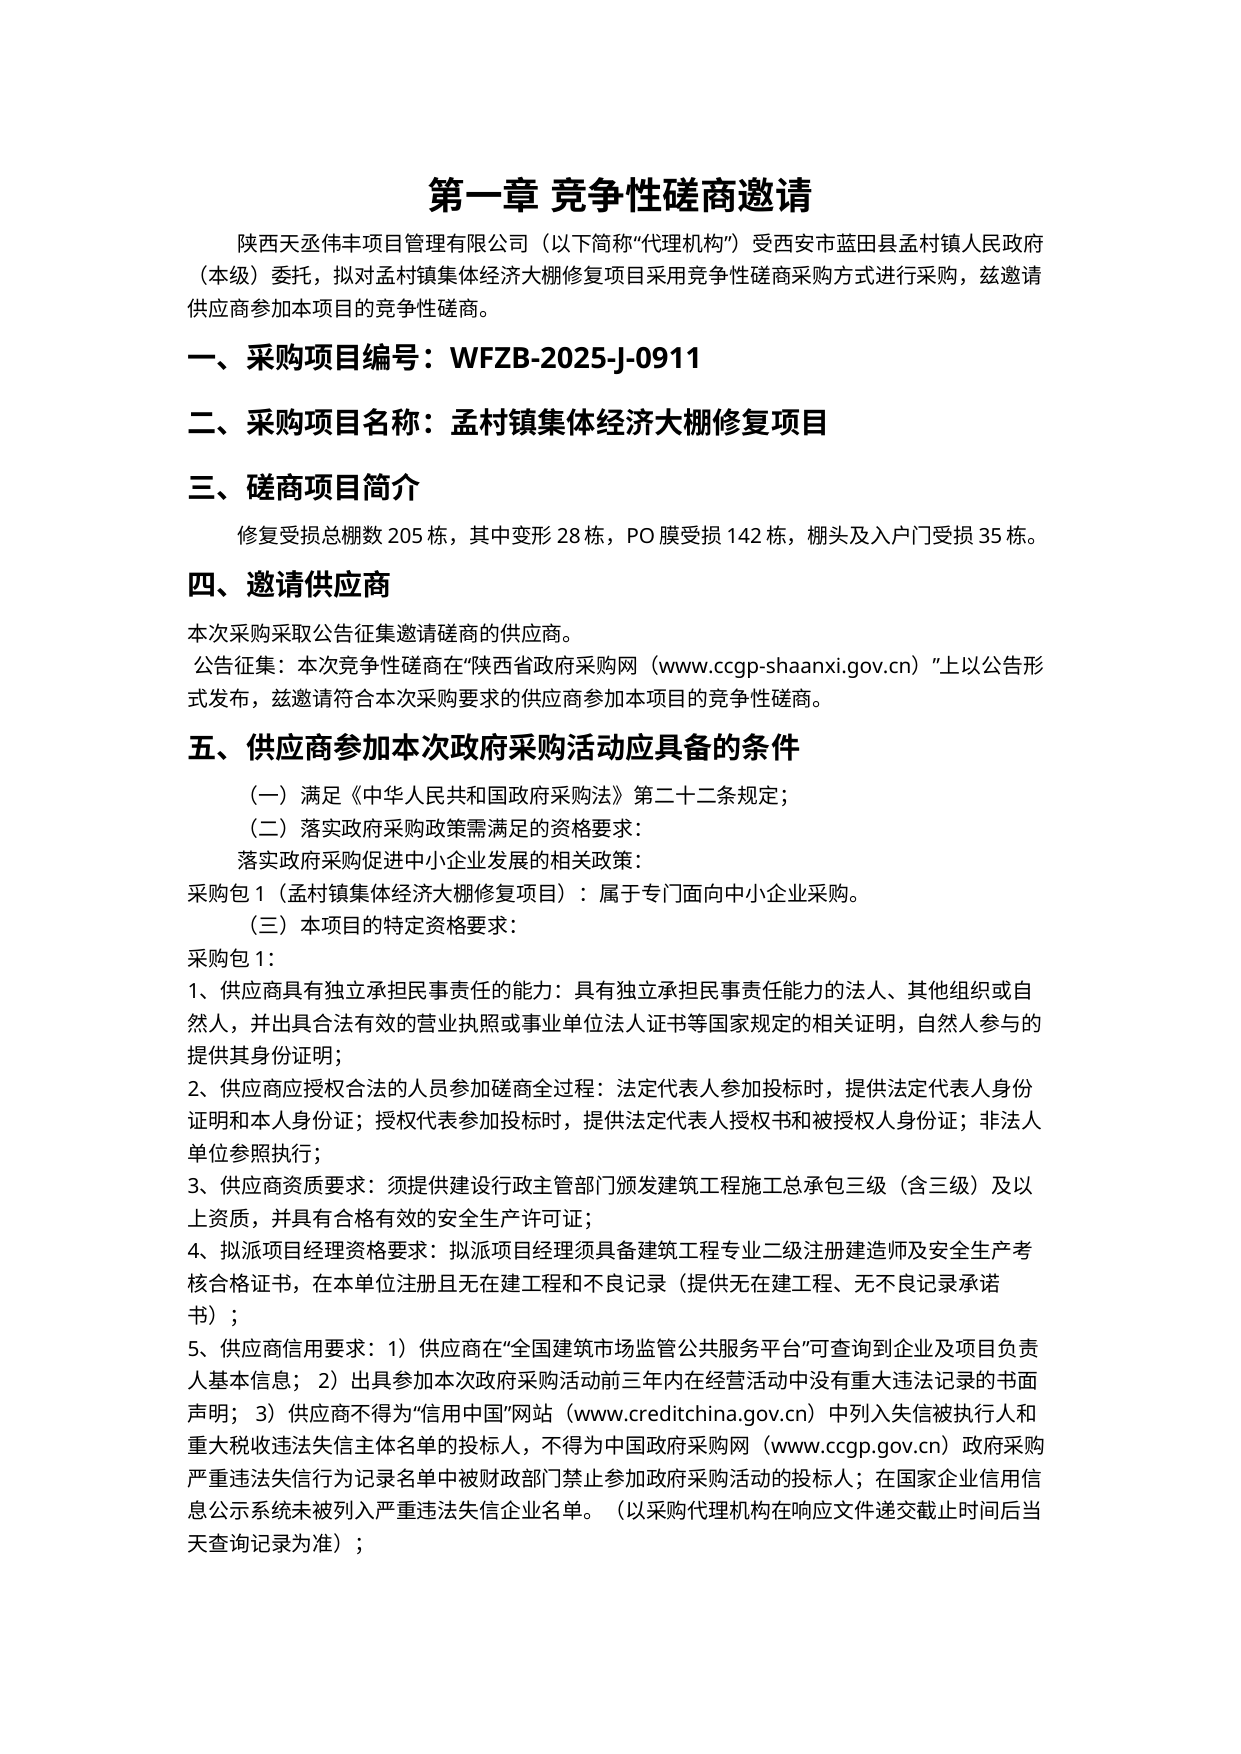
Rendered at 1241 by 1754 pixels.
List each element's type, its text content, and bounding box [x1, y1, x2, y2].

text 采购包1： [187, 942, 1053, 974]
text 1、供应商具有独立承担民事责任的能力：具有独立承担民事责任能力的法人、其他组织或自然人，并出具合法有效的营业执照或事业单位法人证书等国家规定的相关证明，自然人参与的提供其身份证明； [187, 974, 1053, 1072]
text 采购包1（孟村镇集体经济大棚修复项目）：属于专门面向中小企业采购。 [187, 877, 1053, 909]
text 修复受损总棚数205栋，其中变形28栋，PO膜受损142栋，棚头及入户门受损35栋。 [187, 519, 1053, 552]
text 四、邀请供应商 [187, 552, 1053, 617]
text 2、供应商应授权合法的人员参加磋商全过程：法定代表人参加投标时，提供法定代表人身份证明和本人身份证；授权代表参加投标时，提供法定代表人授权书和被授权人身份证；非法人单位参照执行； [187, 1072, 1053, 1169]
text 五、供应商参加本次政府采购活动应具备的条件 [187, 714, 1053, 779]
text （二）落实政府采购政策需满足的资格要求： [187, 812, 1053, 844]
text 本次采购采取公告征集邀请磋商的供应商。 [187, 617, 1053, 649]
text 落实政府采购促进中小企业发展的相关政策： [187, 844, 1053, 877]
text （一）满足《中华人民共和国政府采购法》第二十二条规定； [187, 779, 1053, 812]
text 三、磋商项目简介 [187, 454, 1053, 519]
text （三）本项目的特定资格要求： [187, 909, 1053, 942]
text 陕西天丞伟丰项目管理有限公司（以下简称“代理机构”）受西安市蓝田县孟村镇人民政府（本级）委托，拟对孟村镇集体经济大棚修复项目采用竞争性磋商采购方式进行采购，兹邀请供应商参加本项目的竞争性磋商。 [187, 227, 1053, 324]
text 一、采购项目编号：WFZB-2025-J-0911 [187, 324, 1053, 389]
text 4、拟派项目经理资格要求：拟派项目经理须具备建筑工程专业二级注册建造师及安全生产考核合格证书，在本单位注册且无在建工程和不良记录（提供无在建工程、无不良记录承诺书）； [187, 1234, 1053, 1332]
text 3、供应商资质要求：须提供建设行政主管部门颁发建筑工程施工总承包三级（含三级）及以上资质，并具有合格有效的安全生产许可证； [187, 1169, 1053, 1234]
text 第一章 竞争性磋商邀请 [187, 162, 1053, 227]
text 5、供应商信用要求：1）供应商在“全国建筑市场监管公共服务平台”可查询到企业及项目负责人基本信息； 2）出具参加本次政府采购活动前三年内在经营活动中没有重大违法记录的书面声明； 3）供应商不得为“信用中国”网站（www.creditchina.gov.cn）中列入失信被执行人和重大税收违法失信主体名单的投标人，不得为中国政府采购网（www.ccgp.gov.cn）政府采购严重违法失信行为记录名单中被财政部门禁止参加政府采购活动的投标人；在国家企业信用信息公示系统未被列入严重违法失信企业名单。（以采购代理机构在响应文件递交截止时间后当天查询记录为准）； [187, 1332, 1053, 1559]
text 二、采购项目名称：孟村镇集体经济大棚修复项目 [187, 389, 1053, 454]
text 公告征集：本次竞争性磋商在“陕西省政府采购网（www.ccgp-shaanxi.gov.cn）”上以公告形式发布，兹邀请符合本次采购要求的供应商参加本项目的竞争性磋商。 [187, 649, 1053, 714]
